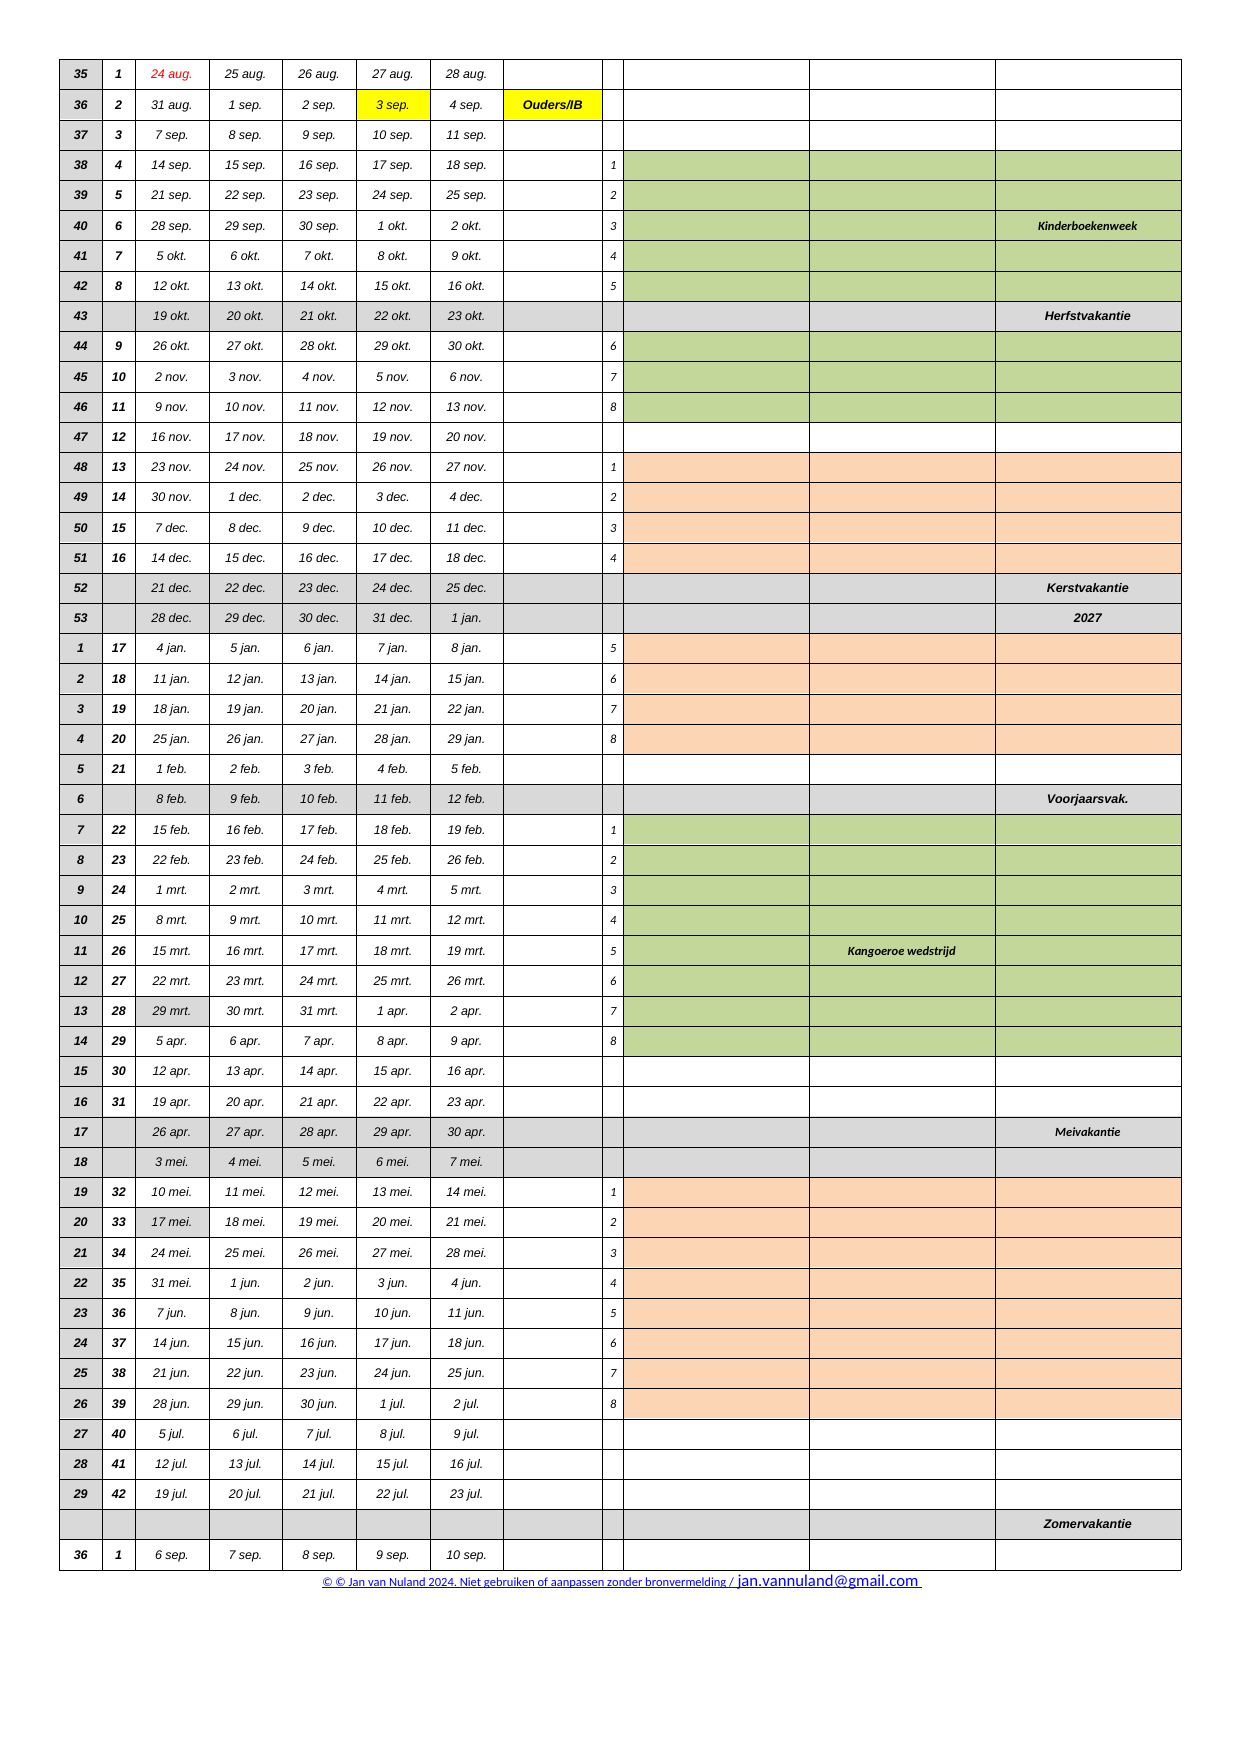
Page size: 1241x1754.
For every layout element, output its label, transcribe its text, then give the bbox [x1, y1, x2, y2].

table_cell [810, 1329, 995, 1358]
table_cell [504, 1510, 602, 1539]
table_cell 16 [103, 544, 135, 573]
table_cell 22 jul. [357, 1480, 430, 1509]
table_cell 28 mei. [431, 1238, 503, 1267]
table_cell 2 okt. [431, 211, 503, 240]
table_cell [810, 1450, 995, 1479]
table_cell 26 mei. [283, 1238, 356, 1267]
table_cell [624, 1420, 809, 1449]
table_cell 14 jun. [136, 1329, 209, 1358]
table_cell [624, 1057, 809, 1086]
table_cell 5 [60, 755, 102, 784]
table_cell 16 jun. [283, 1329, 356, 1358]
table_cell Kerstvakantie [996, 574, 1181, 603]
table_cell [810, 1087, 995, 1116]
table_cell 13 [103, 453, 135, 482]
table_cell [624, 846, 809, 875]
table_cell 3 [603, 513, 623, 542]
table_cell 1 jul. [357, 1389, 430, 1418]
table_cell [996, 815, 1181, 844]
table_cell 11 [103, 393, 135, 422]
table_cell 37 [103, 1329, 135, 1358]
table_cell [504, 755, 602, 784]
table_cell 2 [603, 1208, 623, 1237]
table_cell [810, 90, 995, 119]
table_cell 23 jun. [283, 1359, 356, 1388]
table_cell 39 [60, 181, 102, 210]
table_cell 38 [60, 151, 102, 180]
table_cell 26 apr. [136, 1118, 209, 1147]
table_cell 8 jul. [357, 1420, 430, 1449]
table_cell 3 [60, 695, 102, 724]
table_cell 4 jan. [136, 634, 209, 663]
table_cell 8 dec. [210, 513, 282, 542]
table_cell [504, 1329, 602, 1358]
table_cell [810, 1299, 995, 1328]
table_cell 10 jun. [357, 1299, 430, 1328]
table_cell 1 [603, 151, 623, 180]
table_cell [504, 60, 602, 89]
table_cell 19 [103, 695, 135, 724]
table_cell 16 jul. [431, 1450, 503, 1479]
table_cell [624, 121, 809, 150]
table_cell [603, 604, 623, 633]
table_cell 30 jun. [283, 1389, 356, 1418]
table_cell 28 [103, 997, 135, 1026]
table_cell [996, 513, 1181, 542]
table_cell 31 [103, 1087, 135, 1116]
table_cell [103, 302, 135, 331]
table_cell [810, 1510, 995, 1539]
table_cell 5 [603, 634, 623, 663]
table_cell [996, 1329, 1181, 1358]
table_cell 17 jun. [357, 1329, 430, 1358]
table_cell 23 okt. [431, 302, 503, 331]
table_cell [810, 483, 995, 512]
table_cell 9 apr. [431, 1027, 503, 1056]
table_cell [810, 121, 995, 150]
table_cell [504, 1359, 602, 1388]
table_cell 11 mrt. [357, 906, 430, 935]
table_cell 1 [103, 60, 135, 89]
table_cell [810, 362, 995, 391]
table_cell [810, 634, 995, 663]
table_cell 3 [603, 211, 623, 240]
table_cell [996, 936, 1181, 965]
table_cell 29 [60, 1480, 102, 1509]
table_cell 33 [103, 1208, 135, 1237]
table_cell 8 [603, 725, 623, 754]
table_cell 6 mei. [357, 1148, 430, 1177]
table_cell 15 apr. [357, 1057, 430, 1086]
table_cell [996, 1027, 1181, 1056]
table_cell [810, 453, 995, 482]
table_cell 3 feb. [283, 755, 356, 784]
table_cell [103, 604, 135, 633]
table_cell [810, 211, 995, 240]
table_cell [810, 544, 995, 573]
table_cell [996, 1540, 1181, 1569]
table_cell 11 [60, 936, 102, 965]
table_cell 13 okt. [210, 272, 282, 301]
table_cell 28 dec. [136, 604, 209, 633]
table_cell 37 [60, 121, 102, 150]
table_cell 7 [603, 1359, 623, 1388]
table_cell 16 okt. [431, 272, 503, 301]
table_cell 30 okt. [431, 332, 503, 361]
table_cell 1 okt. [357, 211, 430, 240]
table_cell [996, 181, 1181, 210]
table_cell [810, 785, 995, 814]
table_cell [357, 1510, 430, 1539]
table_cell [996, 966, 1181, 996]
table_cell [504, 181, 602, 210]
table_cell 12 [60, 966, 102, 996]
table_cell [624, 544, 809, 573]
table_cell [603, 121, 623, 150]
table_cell [624, 634, 809, 663]
table_cell 2 [603, 181, 623, 210]
table_cell 18 dec. [431, 544, 503, 573]
table_cell 6 sep. [136, 1540, 209, 1569]
table_cell 5 apr. [136, 1027, 209, 1056]
table_cell [624, 1118, 809, 1147]
table_cell [996, 906, 1181, 935]
table_cell [504, 785, 602, 814]
table_cell [136, 1510, 209, 1539]
table_cell [103, 1148, 135, 1177]
table_cell 31 aug. [136, 90, 209, 119]
table_cell 32 [103, 1178, 135, 1207]
table_cell 2 feb. [210, 755, 282, 784]
table_cell [624, 1329, 809, 1358]
table_cell [996, 1299, 1181, 1328]
table_cell © © Jan van Nuland 2024. Niet gebruiken of aanpassen zonder bronvermelding / [59, 1571, 1181, 1590]
table_cell [504, 1450, 602, 1479]
table_cell [624, 815, 809, 844]
table_cell 3 [603, 876, 623, 905]
table_cell [996, 876, 1181, 905]
table_cell 24 mei. [136, 1238, 209, 1267]
table_cell 30 apr. [431, 1118, 503, 1147]
table_cell 8 jan. [431, 634, 503, 663]
table_cell 4 feb. [357, 755, 430, 784]
table_cell 15 sep. [210, 151, 282, 180]
table_cell 41 [103, 1450, 135, 1479]
table_cell 19 mei. [283, 1208, 356, 1237]
table_cell [624, 211, 809, 240]
table_cell 7 [603, 997, 623, 1026]
table_cell 4 [103, 151, 135, 180]
table_cell 16 feb. [210, 815, 282, 844]
table_cell 17 nov. [210, 423, 282, 452]
table_cell 6 [60, 785, 102, 814]
table_cell [504, 1148, 602, 1177]
table_cell 1 jan. [431, 604, 503, 633]
table_cell 2 jul. [431, 1389, 503, 1418]
table_cell 22 jun. [210, 1359, 282, 1388]
table_cell [996, 90, 1181, 119]
table_cell [624, 1359, 809, 1388]
table_cell 4 [603, 1269, 623, 1298]
table_cell 27 [103, 966, 135, 996]
table_cell [603, 755, 623, 784]
table_cell 3 mrt. [283, 876, 356, 905]
table_cell 20 nov. [431, 423, 503, 452]
table_cell [810, 1540, 995, 1569]
table_cell 27 jan. [283, 725, 356, 754]
table_cell 21 sep. [136, 181, 209, 210]
table_cell 6 [603, 664, 623, 693]
table_cell [996, 1057, 1181, 1086]
table_cell [810, 755, 995, 784]
table_cell 26 okt. [136, 332, 209, 361]
table_cell [624, 1208, 809, 1237]
table_cell 4 nov. [283, 362, 356, 391]
table_cell 23 sep. [283, 181, 356, 210]
table_cell 9 jun. [283, 1299, 356, 1328]
table_cell [624, 1480, 809, 1509]
table_cell 22 feb. [136, 846, 209, 875]
table_cell 41 [60, 241, 102, 271]
table_cell [810, 1420, 995, 1449]
table_cell [210, 1510, 282, 1539]
table_cell Herfstvakantie [996, 302, 1181, 331]
table_cell 31 mei. [136, 1269, 209, 1298]
table_cell [624, 513, 809, 542]
table_cell [504, 393, 602, 422]
table_cell 14 mei. [431, 1178, 503, 1207]
table_cell [624, 1178, 809, 1207]
table_cell [504, 302, 602, 331]
table_cell 25 [103, 906, 135, 935]
table_cell 23 dec. [283, 574, 356, 603]
table_cell 4 mei. [210, 1148, 282, 1177]
table_cell 7 [603, 362, 623, 391]
table_cell 7 [60, 815, 102, 844]
table_cell 8 [603, 393, 623, 422]
table_cell [103, 1118, 135, 1147]
table_cell [810, 664, 995, 693]
table_cell [504, 725, 602, 754]
table_cell 20 mei. [357, 1208, 430, 1237]
table_cell 3 nov. [210, 362, 282, 391]
table_cell [996, 725, 1181, 754]
table_cell 8 [603, 1027, 623, 1056]
table_cell 2 dec. [283, 483, 356, 512]
table_cell 6 [603, 332, 623, 361]
table_cell [810, 876, 995, 905]
table_cell [504, 1027, 602, 1056]
table_cell [810, 695, 995, 724]
table_cell [624, 483, 809, 512]
table_cell [504, 936, 602, 965]
table_cell [810, 1057, 995, 1086]
table_cell 11 dec. [431, 513, 503, 542]
table_cell 9 mrt. [210, 906, 282, 935]
table_cell [603, 1118, 623, 1147]
table_cell 4 [603, 241, 623, 271]
table_cell 13 apr. [210, 1057, 282, 1086]
table_cell [810, 151, 995, 180]
table_cell [810, 272, 995, 301]
table_cell 13 jul. [210, 1450, 282, 1479]
table_cell [810, 332, 995, 361]
table_cell [624, 1389, 809, 1418]
table_cell [504, 423, 602, 452]
table_cell 27 nov. [431, 453, 503, 482]
table_cell [996, 60, 1181, 89]
table_cell 10 sep. [431, 1540, 503, 1569]
table_cell 15 jun. [210, 1329, 282, 1358]
table_cell [603, 785, 623, 814]
table_cell 22 jan. [431, 695, 503, 724]
table_cell [810, 966, 995, 996]
table_cell [996, 997, 1181, 1026]
table_cell 16 apr. [431, 1057, 503, 1086]
table_cell 25 sep. [431, 181, 503, 210]
table_cell [810, 1480, 995, 1509]
table_cell 28 sep. [136, 211, 209, 240]
table_cell 4 [603, 544, 623, 573]
table_cell 12 mei. [283, 1178, 356, 1207]
table_cell [504, 121, 602, 150]
table_cell 30 sep. [283, 211, 356, 240]
table_cell [60, 1510, 102, 1539]
table_cell 24 nov. [210, 453, 282, 482]
table_cell 19 jan. [210, 695, 282, 724]
table_cell Zomervakantie [996, 1510, 1181, 1539]
table_cell [996, 483, 1181, 512]
table_cell [624, 1027, 809, 1056]
table_cell [624, 997, 809, 1026]
table_cell 5 mrt. [431, 876, 503, 905]
table_cell 7 apr. [283, 1027, 356, 1056]
table_cell 2 jun. [283, 1269, 356, 1298]
table_cell 45 [60, 362, 102, 391]
table_cell [996, 151, 1181, 180]
table_cell 6 apr. [210, 1027, 282, 1056]
table_cell 13 nov. [431, 393, 503, 422]
table_cell 25 aug. [210, 60, 282, 89]
table_cell 7 jan. [357, 634, 430, 663]
table_cell 19 apr. [136, 1087, 209, 1116]
table_cell 12 [103, 423, 135, 452]
table_cell 52 [60, 574, 102, 603]
table_cell 23 mrt. [210, 966, 282, 996]
table_cell [810, 513, 995, 542]
table_cell 18 nov. [283, 423, 356, 452]
table_cell 18 mei. [210, 1208, 282, 1237]
table_cell 29 jan. [431, 725, 503, 754]
table_cell 25 mei. [210, 1238, 282, 1267]
table_cell [504, 1299, 602, 1328]
table_cell 17 dec. [357, 544, 430, 573]
table_cell 11 jan. [136, 664, 209, 693]
table_cell 10 [60, 906, 102, 935]
table_cell [624, 332, 809, 361]
table_cell 24 mrt. [283, 966, 356, 996]
table_cell 8 feb. [136, 785, 209, 814]
table_cell [504, 272, 602, 301]
table_cell 5 nov. [357, 362, 430, 391]
table_cell 24 dec. [357, 574, 430, 603]
table_cell 9 dec. [283, 513, 356, 542]
table_cell 1 [603, 453, 623, 482]
table_cell [603, 60, 623, 89]
table_cell [996, 393, 1181, 422]
table_cell [810, 725, 995, 754]
table_cell 49 [60, 483, 102, 512]
table_cell 20 jan. [283, 695, 356, 724]
table_cell 9 sep. [283, 121, 356, 150]
table_cell 4 mrt. [357, 876, 430, 905]
table_cell 19 mrt. [431, 936, 503, 965]
table_cell 17 mei. [136, 1208, 209, 1237]
table_cell [624, 664, 809, 693]
table_cell 6 okt. [210, 241, 282, 271]
table_cell 27 [60, 1420, 102, 1449]
table_cell [996, 755, 1181, 784]
table_cell 14 jan. [357, 664, 430, 693]
table_cell 9 nov. [136, 393, 209, 422]
table_cell 36 [103, 1299, 135, 1328]
table_cell 1 sep. [210, 90, 282, 119]
table_cell [504, 574, 602, 603]
table_cell 30 dec. [283, 604, 356, 633]
table_cell 14 dec. [136, 544, 209, 573]
table_cell 19 nov. [357, 423, 430, 452]
table_cell 4 sep. [431, 90, 503, 119]
table_cell 10 sep. [357, 121, 430, 150]
table_cell [810, 1208, 995, 1237]
table_cell [504, 453, 602, 482]
table_cell [103, 574, 135, 603]
table_cell 11 jun. [431, 1299, 503, 1328]
table_cell 7 sep. [136, 121, 209, 150]
table_cell 8 apr. [357, 1027, 430, 1056]
table_cell 27 aug. [357, 60, 430, 89]
table_cell 16 sep. [283, 151, 356, 180]
table_cell [810, 846, 995, 875]
table_cell 6 nov. [431, 362, 503, 391]
table_cell 26 nov. [357, 453, 430, 482]
table_cell [504, 997, 602, 1026]
table_cell [996, 664, 1181, 693]
table_cell 42 [60, 272, 102, 301]
table_cell Kinderboekenweek [996, 211, 1181, 240]
table_cell 19 [60, 1178, 102, 1207]
table_cell 7 jul. [283, 1420, 356, 1449]
table_cell 9 okt. [431, 241, 503, 271]
table_cell 26 aug. [283, 60, 356, 89]
table_cell 36 [60, 90, 102, 119]
table_cell [603, 423, 623, 452]
table_cell 18 [60, 1148, 102, 1177]
table_cell 8 sep. [283, 1540, 356, 1569]
table_cell 11 nov. [283, 393, 356, 422]
table_cell 43 [60, 302, 102, 331]
table_cell 36 [60, 1540, 102, 1569]
table_cell 26 jan. [210, 725, 282, 754]
table_cell 44 [60, 332, 102, 361]
table_cell 9 [60, 876, 102, 905]
table_cell 22 okt. [357, 302, 430, 331]
table_cell 24 feb. [283, 846, 356, 875]
table_cell 13 jan. [283, 664, 356, 693]
table_cell [504, 1208, 602, 1237]
table_cell 12 apr. [136, 1057, 209, 1086]
table_cell 16 dec. [283, 544, 356, 573]
table_cell 21 jul. [283, 1480, 356, 1509]
table_cell 21 jan. [357, 695, 430, 724]
table_cell 15 [103, 513, 135, 542]
table_cell 8 okt. [357, 241, 430, 271]
table_cell [504, 1269, 602, 1298]
table_cell [504, 211, 602, 240]
table_cell 10 [103, 362, 135, 391]
table_cell [624, 362, 809, 391]
table_cell 4 [603, 906, 623, 935]
table_cell [624, 393, 809, 422]
table_cell [603, 1510, 623, 1539]
table_cell [504, 1178, 602, 1207]
table_cell [810, 1118, 995, 1147]
table_cell 7 [603, 695, 623, 724]
table_cell [624, 60, 809, 89]
table_cell 27 mei. [357, 1238, 430, 1267]
table_cell 3 [603, 1238, 623, 1267]
table_cell 28 aug. [431, 60, 503, 89]
table_cell 24 jun. [357, 1359, 430, 1388]
table_cell 21 [103, 755, 135, 784]
table_cell [624, 755, 809, 784]
table_cell 30 mrt. [210, 997, 282, 1026]
table_cell 7 sep. [210, 1540, 282, 1569]
table_cell 25 nov. [283, 453, 356, 482]
table_cell 1 [603, 1178, 623, 1207]
table_cell 1 [103, 1540, 135, 1569]
table_cell [624, 1238, 809, 1267]
table_cell 13 [60, 997, 102, 1026]
table_cell [810, 1178, 995, 1207]
table_cell 6 jan. [283, 634, 356, 663]
table_cell 38 [103, 1359, 135, 1388]
table_cell 11 sep. [431, 121, 503, 150]
table_cell 3 mei. [136, 1148, 209, 1177]
table_cell [810, 1238, 995, 1267]
table_cell [624, 1450, 809, 1479]
table_cell 2 [60, 664, 102, 693]
table_cell [504, 846, 602, 875]
table_cell 18 jan. [136, 695, 209, 724]
table_cell 1 feb. [136, 755, 209, 784]
table_cell 5 [103, 181, 135, 210]
table_cell 28 jan. [357, 725, 430, 754]
table_cell 29 sep. [210, 211, 282, 240]
table_cell 7 [103, 241, 135, 271]
table_cell 23 nov. [136, 453, 209, 482]
table_cell 5 mei. [283, 1148, 356, 1177]
table_cell 7 jun. [136, 1299, 209, 1328]
table_cell 21 okt. [283, 302, 356, 331]
table_cell [624, 1087, 809, 1116]
table_cell 16 mrt. [210, 936, 282, 965]
table_cell [996, 1480, 1181, 1509]
table_cell 25 jan. [136, 725, 209, 754]
table_cell 12 okt. [136, 272, 209, 301]
table_cell [624, 876, 809, 905]
table_cell 12 feb. [431, 785, 503, 814]
table_cell 29 okt. [357, 332, 430, 361]
table_cell 13 mei. [357, 1178, 430, 1207]
table_cell 18 [103, 664, 135, 693]
table_cell 5 okt. [136, 241, 209, 271]
table_cell Meivakantie [996, 1118, 1181, 1147]
table_cell [624, 936, 809, 965]
table_cell 6 [603, 1329, 623, 1358]
table_cell [810, 1389, 995, 1418]
table_cell [996, 1087, 1181, 1116]
table_cell [603, 302, 623, 331]
table_cell 27 okt. [210, 332, 282, 361]
table_cell 14 okt. [283, 272, 356, 301]
table_cell [624, 151, 809, 180]
table_cell [624, 423, 809, 452]
table_cell [996, 695, 1181, 724]
table_cell [996, 1389, 1181, 1418]
table_cell [504, 876, 602, 905]
table_cell 31 mrt. [283, 997, 356, 1026]
table_cell [624, 1299, 809, 1328]
table_cell 21 apr. [283, 1087, 356, 1116]
table_cell 15 dec. [210, 544, 282, 573]
table_cell 25 [60, 1359, 102, 1388]
table_cell 22 mrt. [136, 966, 209, 996]
table_cell 11 mei. [210, 1178, 282, 1207]
table_cell [996, 634, 1181, 663]
table_cell 51 [60, 544, 102, 573]
table_cell 6 jul. [210, 1420, 282, 1449]
table_cell [624, 574, 809, 603]
table_cell 28 okt. [283, 332, 356, 361]
table_cell [603, 1148, 623, 1177]
table_cell [810, 302, 995, 331]
table_cell 14 [60, 1027, 102, 1056]
table_cell 16 [60, 1087, 102, 1116]
table_cell 10 mei. [136, 1178, 209, 1207]
table_cell 3 jun. [357, 1269, 430, 1298]
table_cell [504, 513, 602, 542]
table_cell [624, 453, 809, 482]
table_cell [810, 1027, 995, 1056]
table_cell [603, 1057, 623, 1086]
table_cell 3 [103, 121, 135, 150]
table_cell [996, 1238, 1181, 1267]
table_cell [431, 1510, 503, 1539]
table_cell Ouders/IB [504, 90, 602, 119]
table_cell 10 dec. [357, 513, 430, 542]
table_cell [624, 272, 809, 301]
table_cell [504, 695, 602, 724]
table_cell 24 sep. [357, 181, 430, 210]
table_cell 2 [603, 483, 623, 512]
table_cell 10 feb. [283, 785, 356, 814]
table_cell 50 [60, 513, 102, 542]
table_cell [504, 544, 602, 573]
table_cell 26 [103, 936, 135, 965]
table_cell [810, 60, 995, 89]
table_cell 31 dec. [357, 604, 430, 633]
table_cell 20 okt. [210, 302, 282, 331]
table_cell 2 [103, 90, 135, 119]
table_cell [996, 1269, 1181, 1298]
table_cell 23 [103, 846, 135, 875]
table_cell 9 [103, 332, 135, 361]
table_cell [603, 90, 623, 119]
table_cell [810, 1269, 995, 1298]
table_cell 20 [103, 725, 135, 754]
table_cell 18 jun. [431, 1329, 503, 1358]
table_cell [996, 272, 1181, 301]
table_cell 25 feb. [357, 846, 430, 875]
table_cell 10 mrt. [283, 906, 356, 935]
table_cell [996, 1420, 1181, 1449]
table_cell 5 jan. [210, 634, 282, 663]
table_cell 47 [60, 423, 102, 452]
table_cell [603, 1420, 623, 1449]
table_cell 46 [60, 393, 102, 422]
table_cell 23 jul. [431, 1480, 503, 1509]
table_cell 14 apr. [283, 1057, 356, 1086]
table_cell 6 [603, 966, 623, 996]
table_cell 19 feb. [431, 815, 503, 844]
table_cell 3 dec. [357, 483, 430, 512]
table_cell 9 jul. [431, 1420, 503, 1449]
table_cell [810, 997, 995, 1026]
table_cell [504, 151, 602, 180]
table_cell 24 [103, 876, 135, 905]
table_cell [504, 1540, 602, 1569]
table_cell 15 feb. [136, 815, 209, 844]
table_cell 17 [103, 634, 135, 663]
table_cell 12 jan. [210, 664, 282, 693]
table_cell 7 dec. [136, 513, 209, 542]
table_cell 29 [103, 1027, 135, 1056]
table_cell [810, 181, 995, 210]
table_cell 5 feb. [431, 755, 503, 784]
table_cell 53 [60, 604, 102, 633]
table_cell [624, 90, 809, 119]
table_cell [996, 1450, 1181, 1479]
table_cell 2 nov. [136, 362, 209, 391]
table_cell 25 jun. [431, 1359, 503, 1388]
table_cell 2 sep. [283, 90, 356, 119]
table_cell 22 [103, 815, 135, 844]
table_cell [996, 453, 1181, 482]
table_cell [504, 664, 602, 693]
table_cell 17 [60, 1118, 102, 1147]
table_cell 15 okt. [357, 272, 430, 301]
table_cell 21 dec. [136, 574, 209, 603]
table_cell [996, 241, 1181, 271]
table_cell 22 [60, 1269, 102, 1298]
table_cell 24 [60, 1329, 102, 1358]
table_cell [103, 785, 135, 814]
table_cell 19 jul. [136, 1480, 209, 1509]
table_cell 25 mrt. [357, 966, 430, 996]
table_cell 30 [103, 1057, 135, 1086]
table_cell [504, 1118, 602, 1147]
table_cell 1 dec. [210, 483, 282, 512]
table_cell [504, 634, 602, 663]
table_cell 6 [103, 211, 135, 240]
table_cell [603, 1087, 623, 1116]
table_cell [504, 1389, 602, 1418]
table_cell 10 nov. [210, 393, 282, 422]
table_cell 23 [60, 1299, 102, 1328]
table_cell [504, 1480, 602, 1509]
table_cell 28 jun. [136, 1389, 209, 1418]
table_cell 11 feb. [357, 785, 430, 814]
table_cell 28 apr. [283, 1118, 356, 1147]
table_cell [624, 241, 809, 271]
table_cell 29 dec. [210, 604, 282, 633]
table_cell [504, 1087, 602, 1116]
table_cell 18 mrt. [357, 936, 430, 965]
table_cell 5 [603, 272, 623, 301]
table_cell 14 sep. [136, 151, 209, 180]
table_cell 8 [103, 272, 135, 301]
table_cell [996, 423, 1181, 452]
table_cell 21 mei. [431, 1208, 503, 1237]
table_cell 17 sep. [357, 151, 430, 180]
table_cell [624, 604, 809, 633]
table_cell [810, 1359, 995, 1388]
table_cell 19 okt. [136, 302, 209, 331]
table_cell 17 feb. [283, 815, 356, 844]
table_cell [624, 1148, 809, 1177]
table_cell [504, 332, 602, 361]
table_cell Voorjaarsvak. [996, 785, 1181, 814]
table_cell 21 [60, 1238, 102, 1267]
table_cell 7 mei. [431, 1148, 503, 1177]
table_cell 39 [103, 1389, 135, 1418]
table_cell [624, 695, 809, 724]
table_cell 26 mrt. [431, 966, 503, 996]
table_cell [504, 1420, 602, 1449]
table_cell 20 [60, 1208, 102, 1237]
table_cell [603, 1540, 623, 1569]
table_cell [283, 1510, 356, 1539]
table_cell [504, 241, 602, 271]
table_cell 5 jul. [136, 1420, 209, 1449]
table_cell 1 jun. [210, 1269, 282, 1298]
table_cell [504, 604, 602, 633]
table_cell [810, 241, 995, 271]
table_cell [103, 1510, 135, 1539]
table_cell 40 [60, 211, 102, 240]
table_cell [996, 1359, 1181, 1388]
table_cell [810, 423, 995, 452]
table_cell [810, 815, 995, 844]
table_cell 5 [603, 1299, 623, 1328]
table_cell [624, 966, 809, 996]
table_cell 16 nov. [136, 423, 209, 452]
table_cell 9 sep. [357, 1540, 430, 1569]
table_cell [996, 544, 1181, 573]
table_cell [624, 1269, 809, 1298]
table_cell [603, 1480, 623, 1509]
table_cell 21 jun. [136, 1359, 209, 1388]
table_cell [996, 1208, 1181, 1237]
table_cell 2027 [996, 604, 1181, 633]
table_cell 35 [103, 1269, 135, 1298]
table_cell 8 sep. [210, 121, 282, 150]
table_cell [624, 1510, 809, 1539]
table_cell 22 apr. [357, 1087, 430, 1116]
table_cell [504, 1057, 602, 1086]
table_cell 26 [60, 1389, 102, 1418]
table_cell [603, 1450, 623, 1479]
table_cell 7 okt. [283, 241, 356, 271]
table_cell 12 nov. [357, 393, 430, 422]
table_cell Kangoeroe wedstrijd [810, 936, 995, 965]
table_cell 48 [60, 453, 102, 482]
table_cell 29 jun. [210, 1389, 282, 1418]
table_cell 27 apr. [210, 1118, 282, 1147]
table_cell 8 [603, 1389, 623, 1418]
table_cell 1 mrt. [136, 876, 209, 905]
table_cell 29 apr. [357, 1118, 430, 1147]
table_cell [504, 815, 602, 844]
table_cell [996, 362, 1181, 391]
table_cell 4 dec. [431, 483, 503, 512]
table_cell 2 mrt. [210, 876, 282, 905]
table_cell [996, 121, 1181, 150]
table_cell [624, 785, 809, 814]
table_cell 18 feb. [357, 815, 430, 844]
table_cell 14 jul. [283, 1450, 356, 1479]
table_cell 22 sep. [210, 181, 282, 210]
table_cell 40 [103, 1420, 135, 1449]
table_cell 23 apr. [431, 1087, 503, 1116]
table_cell 9 feb. [210, 785, 282, 814]
table_cell 12 mrt. [431, 906, 503, 935]
table_cell [603, 574, 623, 603]
table_cell [504, 362, 602, 391]
table_cell 20 jul. [210, 1480, 282, 1509]
table_cell 18 sep. [431, 151, 503, 180]
table_cell [996, 1178, 1181, 1207]
table_cell 28 [60, 1450, 102, 1479]
table_cell [504, 906, 602, 935]
table_cell [624, 302, 809, 331]
table_cell 1 [603, 815, 623, 844]
table_cell [996, 846, 1181, 875]
table_cell 15 mrt. [136, 936, 209, 965]
table_cell [624, 1540, 809, 1569]
table_cell [810, 1148, 995, 1177]
table_cell 15 [60, 1057, 102, 1086]
table_cell 1 apr. [357, 997, 430, 1026]
table_cell 12 jul. [136, 1450, 209, 1479]
table_cell [624, 181, 809, 210]
table_cell 22 dec. [210, 574, 282, 603]
table_cell 2 apr. [431, 997, 503, 1026]
table_cell 8 [60, 846, 102, 875]
table_cell 1 [60, 634, 102, 663]
table_cell [810, 574, 995, 603]
table_cell [810, 604, 995, 633]
table_cell [996, 332, 1181, 361]
table_cell 25 dec. [431, 574, 503, 603]
table_cell 34 [103, 1238, 135, 1267]
table_cell 23 feb. [210, 846, 282, 875]
table_cell [810, 906, 995, 935]
table_cell [504, 1238, 602, 1267]
table_cell [624, 725, 809, 754]
table_cell 24 aug. [136, 60, 209, 89]
table_cell 20 apr. [210, 1087, 282, 1116]
table_cell 3 sep. [357, 90, 430, 119]
table_cell 5 [603, 936, 623, 965]
table_cell 35 [60, 60, 102, 89]
table_cell [996, 1148, 1181, 1177]
table_cell 4 jun. [431, 1269, 503, 1298]
table_cell 14 [103, 483, 135, 512]
table_cell 4 [60, 725, 102, 754]
table_cell 15 jul. [357, 1450, 430, 1479]
table_cell 8 mrt. [136, 906, 209, 935]
table_cell 30 nov. [136, 483, 209, 512]
table_cell [624, 906, 809, 935]
table_cell 29 mrt. [136, 997, 209, 1026]
table_cell 42 [103, 1480, 135, 1509]
table_cell 15 jan. [431, 664, 503, 693]
table_cell 17 mrt. [283, 936, 356, 965]
table_cell 8 jun. [210, 1299, 282, 1328]
table_cell 26 feb. [431, 846, 503, 875]
table_cell [504, 483, 602, 512]
table_cell 2 [603, 846, 623, 875]
table_cell [504, 966, 602, 996]
table_cell [810, 393, 995, 422]
